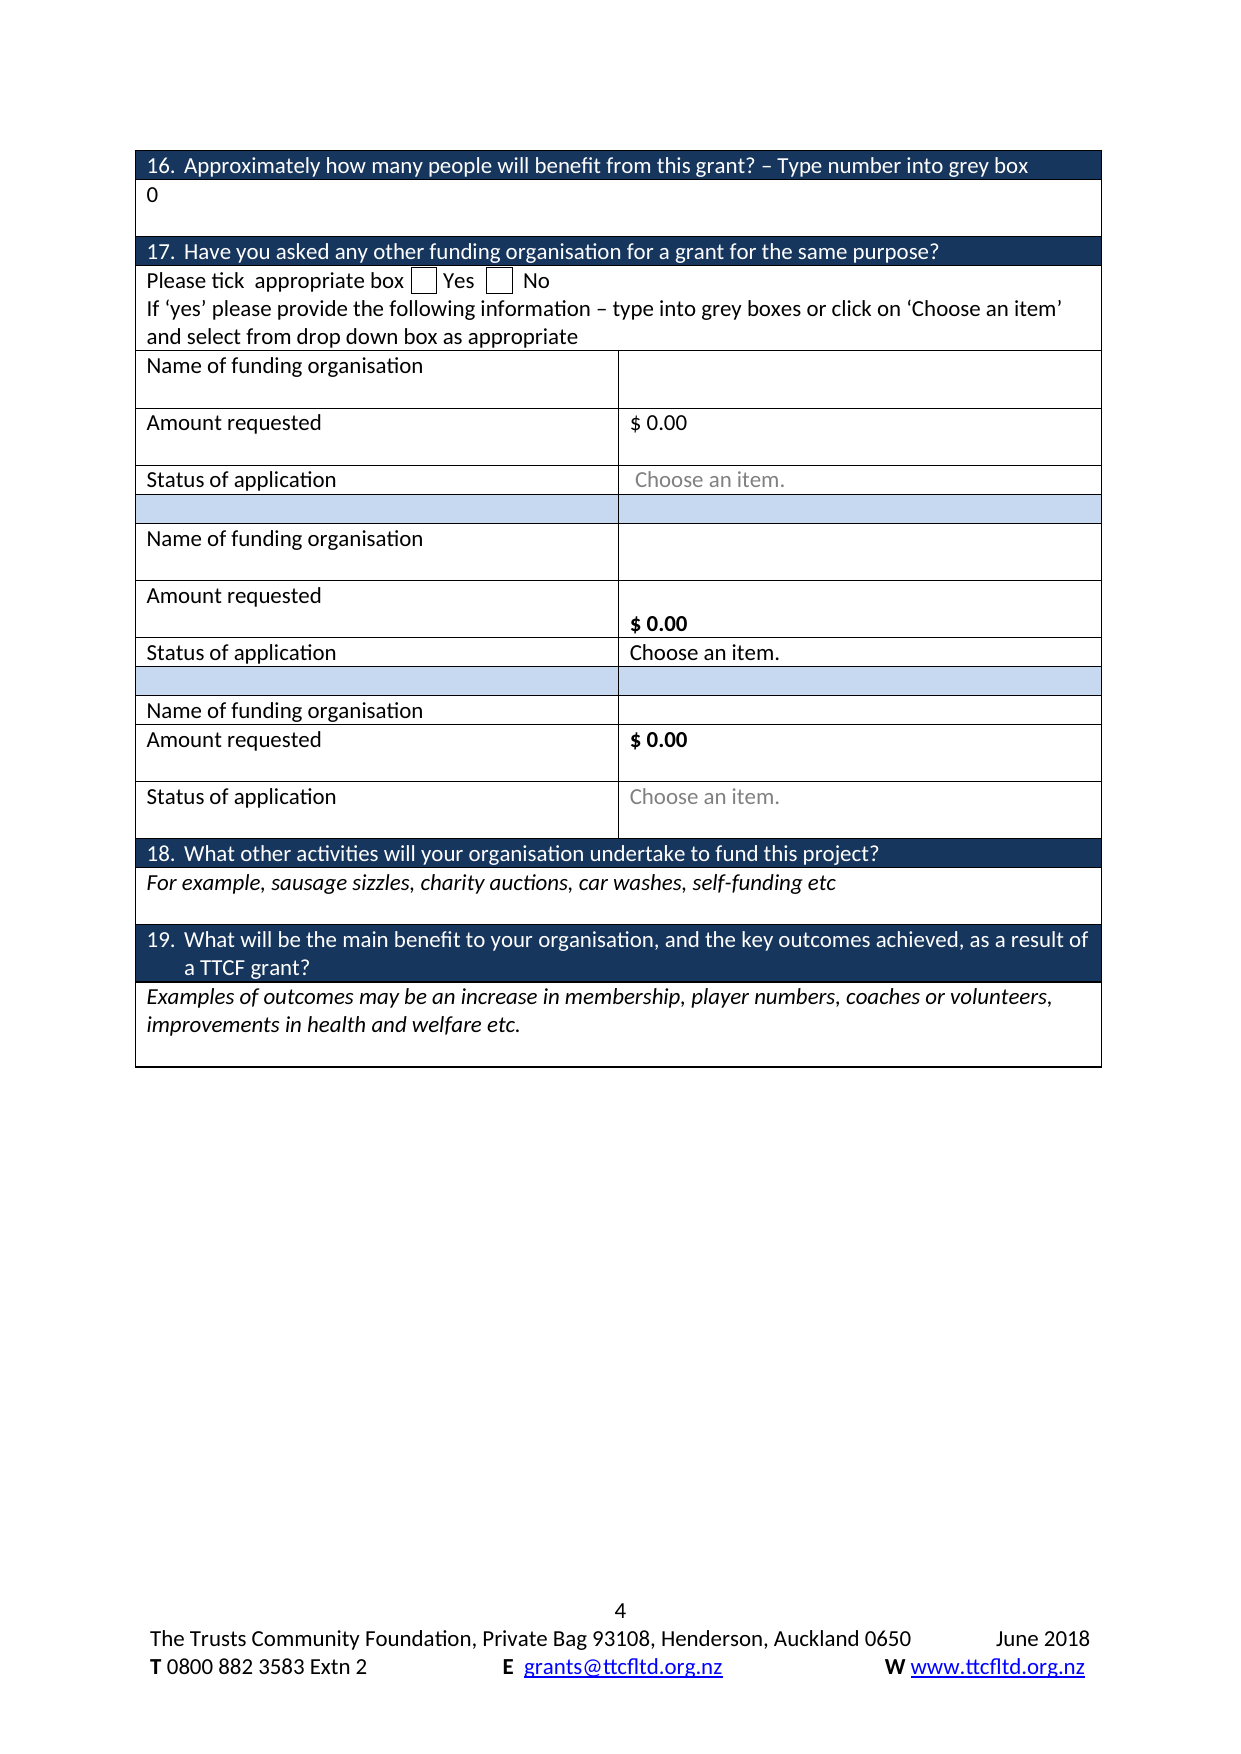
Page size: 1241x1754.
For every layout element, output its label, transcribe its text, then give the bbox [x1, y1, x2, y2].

table_cell $ 0.00 [619, 409, 1101, 464]
table_cell [619, 351, 1101, 407]
table_cell Have you asked any other funding organisation for a grant for the same purpose? [136, 237, 1101, 265]
table_cell Status of application [136, 466, 618, 493]
table_cell [619, 667, 1101, 695]
table_cell Name of funding organisation [136, 351, 618, 407]
table_cell $ 0.00 [619, 725, 1101, 781]
table_cell What will be the main benefit to your organisation, and the key outcomes achieved, as a result of a TTCF grant? [136, 925, 1101, 981]
table_cell [619, 782, 1101, 838]
table_cell [619, 466, 1101, 493]
table_cell [619, 524, 1101, 580]
table_cell 0 [136, 180, 1101, 236]
table_cell For example, sausage sizzles, charity auctions, car washes, self-funding etc [136, 868, 1101, 924]
table_cell $ 0.00 [619, 581, 1101, 637]
table_cell What other activities will your organisation undertake to fund this project? [136, 839, 1101, 867]
table_cell Amount requested [136, 725, 618, 781]
table_cell [619, 495, 1101, 523]
table_cell Name of funding organisation [136, 524, 618, 580]
table_cell Status of application [136, 638, 618, 666]
table_cell Please tick appropriate box Yes No If ‘yes’ please provide the following information – type into grey boxes or click on ‘Choose an item’ and select from drop down box as appropriate [136, 266, 1101, 350]
table_cell Approximately how many people will benefit from this grant? – Type number into grey box [136, 151, 1101, 179]
table_cell [619, 696, 1101, 724]
table_cell Name of funding organisation [136, 696, 618, 724]
table_cell [136, 495, 618, 523]
table_cell Amount requested [136, 581, 618, 637]
table_cell Amount requested [136, 409, 618, 464]
table_cell [136, 667, 618, 695]
table_cell Status of application [136, 782, 618, 838]
table_cell Examples of outcomes may be an increase in membership, player numbers, coaches or volunteers, improvements in health and welfare etc. [136, 983, 1101, 1066]
